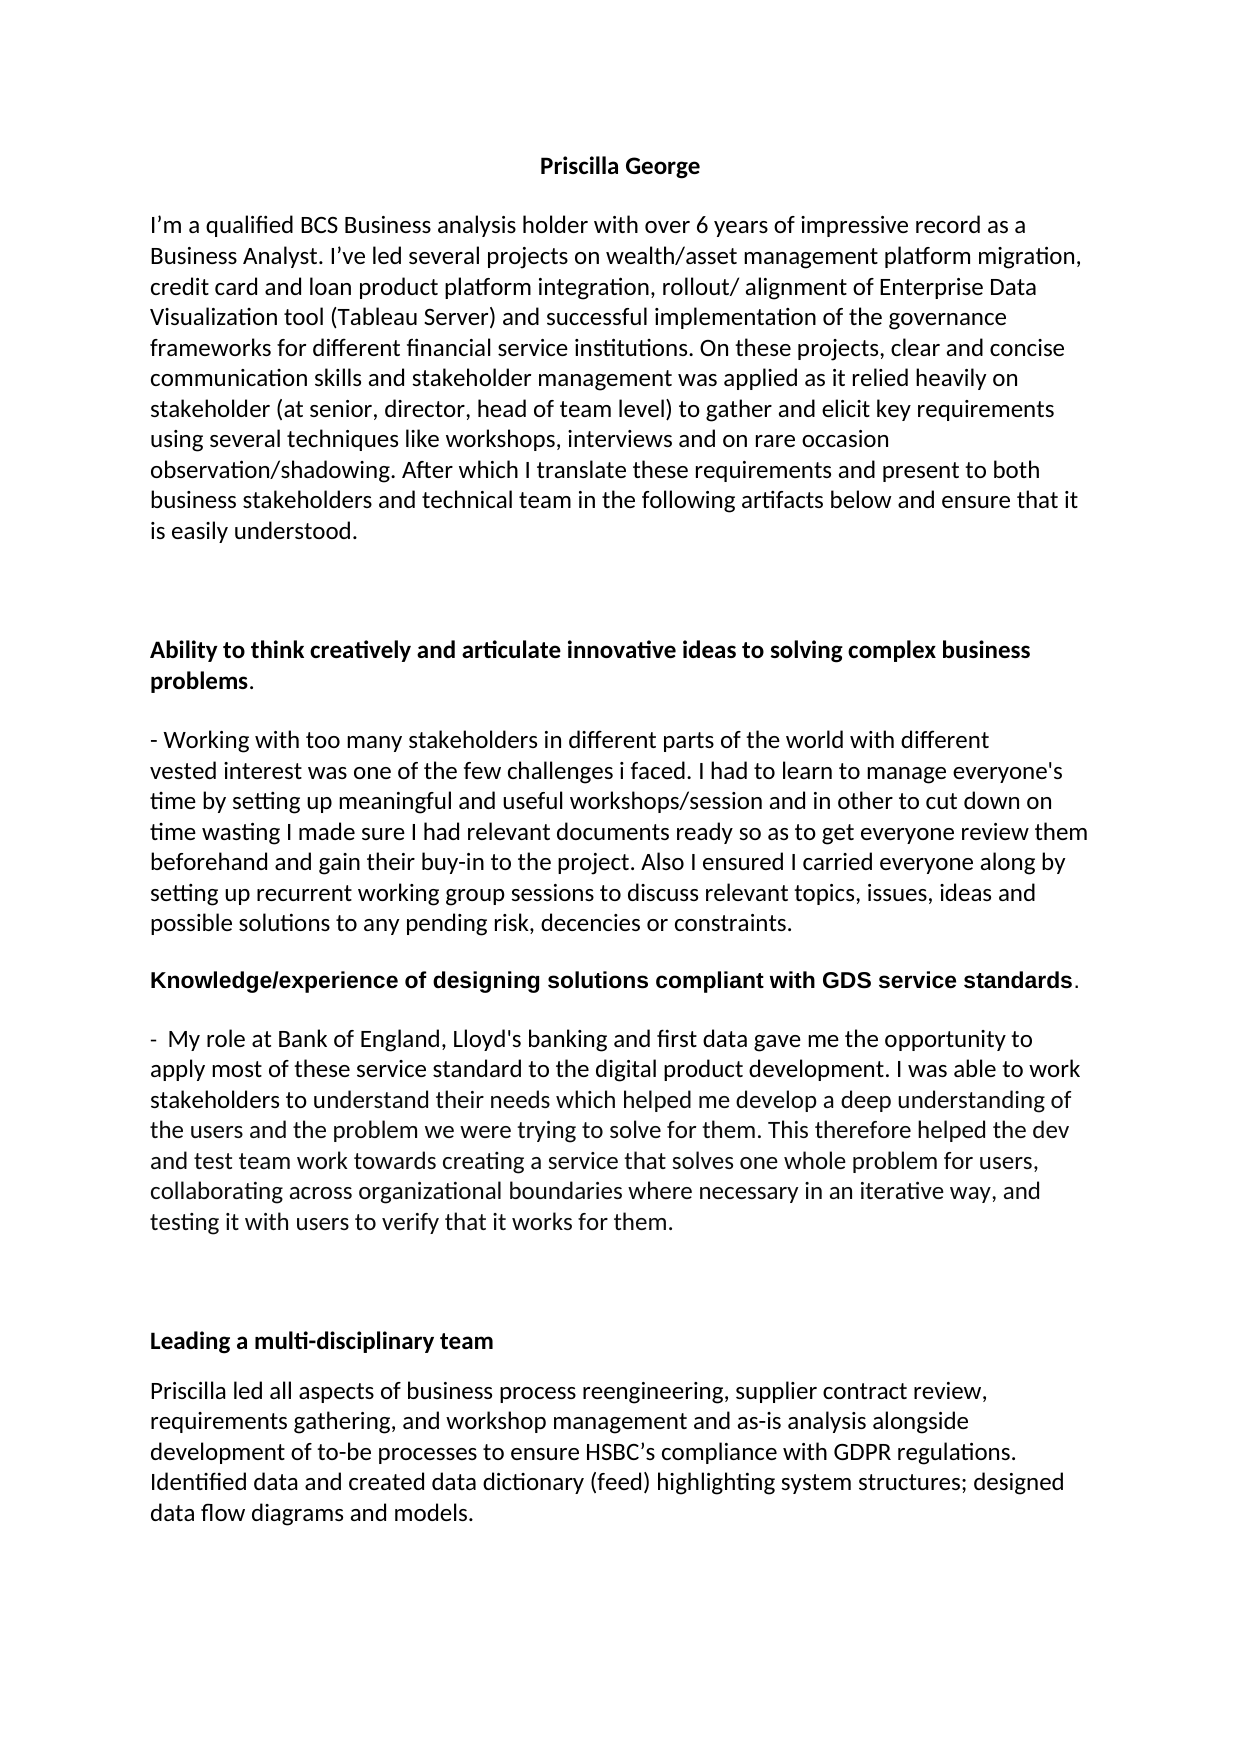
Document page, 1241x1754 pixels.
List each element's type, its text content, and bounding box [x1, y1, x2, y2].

text I’m a qualified BCS Business analysis holder with over 6 years of impressive record as a Business Analyst. I’ve led several projects on wealth/asset management platform migration, credit card and loan product platform integration, rollout/ alignment of Enterprise Data Visualization tool (Tableau Server) and successful implementation of the governance frameworks for different financial service institutions. On these projects, clear and concise communication skills and stakeholder management was applied as it relied heavily on stakeholder (at senior, director, head of team level) to gather and elicit key requirements using several techniques like workshops, interviews and on rare occasion observation/shadowing. After which I translate these requirements and present to both business stakeholders and technical team in the following artifacts below and ensure that it is easily understood. [150, 210, 1090, 545]
text Priscilla led all aspects of business process reengineering, supplier contract review, requirements gathering, and workshop management and as-is analysis alongside development of to-be processes to ensure HSBC’s compliance with GDPR regulations. [150, 1375, 1090, 1466]
list - Working with too many stakeholders in different parts of the world with different vested interest was one of the few challenges i faced. I had to learn to manage everyone's time by setting up meaningful and useful workshops/session and in other to cut down on time wasting I made sure I had relevant documents ready so as to get everyone review them beforehand and gain their buy-in to the project. Also I ensured I carried everyone along by setting up recurrent working group sessions to discuss relevant topics, issues, ideas and possible solutions to any pending risk, decencies or constraints. [150, 724, 1090, 938]
text Identified data and created data dictionary (feed) highlighting system structures; designed data flow diagrams and models. [150, 1466, 1090, 1527]
text Leading a multi-disciplinary team [150, 1325, 1090, 1356]
text Knowledge/experience of designing solutions compliant with GDS service standards. [150, 967, 1090, 994]
text Priscilla George [150, 150, 1090, 181]
list Ability to think creatively and articulate innovative ideas to solving complex business problems. [150, 634, 1090, 695]
text - My role at Bank of England, Lloyd's banking and first data gave me the opportunity to apply most of these service standard to the digital product development. I was able to work stakeholders to understand their needs which helped me develop a deep understanding of the users and the problem we were trying to solve for them. This therefore helped the dev and test team work towards creating a service that solves one whole problem for users, collaborating across organizational boundaries where necessary in an iterative way, and testing it with users to verify that it works for them. [150, 1023, 1090, 1236]
